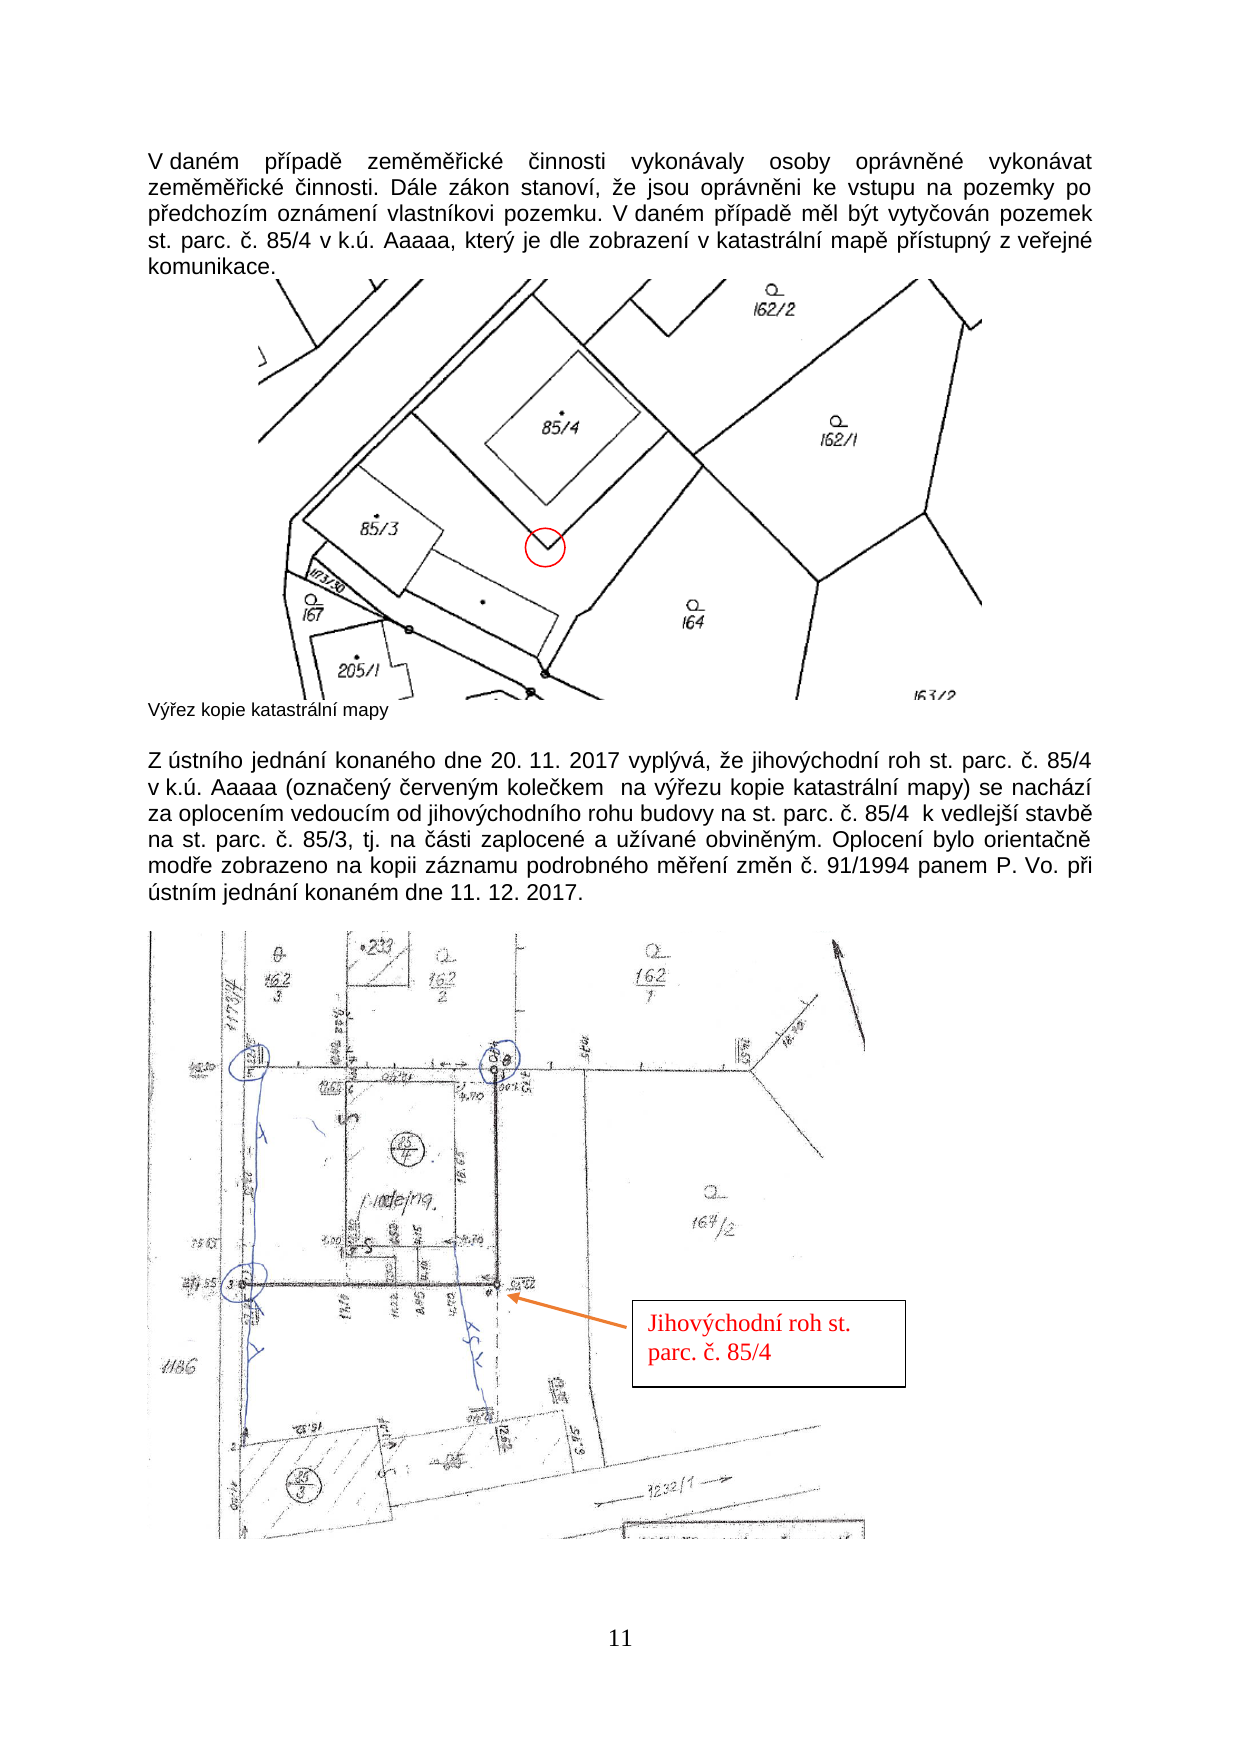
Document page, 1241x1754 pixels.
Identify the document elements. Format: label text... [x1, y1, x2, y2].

text Výřez kopie katastrální mapy [148, 699, 1093, 721]
text V daném případě zeměměřické činnosti vykonávaly osoby oprávněné vykonávat zeměměřické činnosti. Dále zákon stanoví, že jsou oprávněni ke vstupu na pozemky po předchozím oznámení vlastníkovi pozemku. V daném případě měl být vytyčován pozemek st. parc. č. 85/4 v k.ú. Aaaaa, který je dle zobrazení v katastrální mapě přístupný z veřejné komunikace. [148, 148, 1093, 279]
text Z ústního jednání konaného dne 20. 11. 2017 vyplývá, že jihovýchodní roh st. parc. č. 85/4 v k.ú. Aaaaa (označený červeným kolečkem na výřezu kopie katastrální mapy) se nachází za oplocením vedoucím od jihovýchodního rohu budovy na st. parc. č. 85/4 k vedlejší stavbě na st. parc. č. 85/3, tj. na části zaplocené a užívané obviněným. Oplocení bylo orientačně modře zobrazeno na kopii záznamu podrobného měření změn č. 91/1994 panem P. Vo. při ústním jednání konaném dne 11. 12. 2017. [148, 747, 1093, 905]
